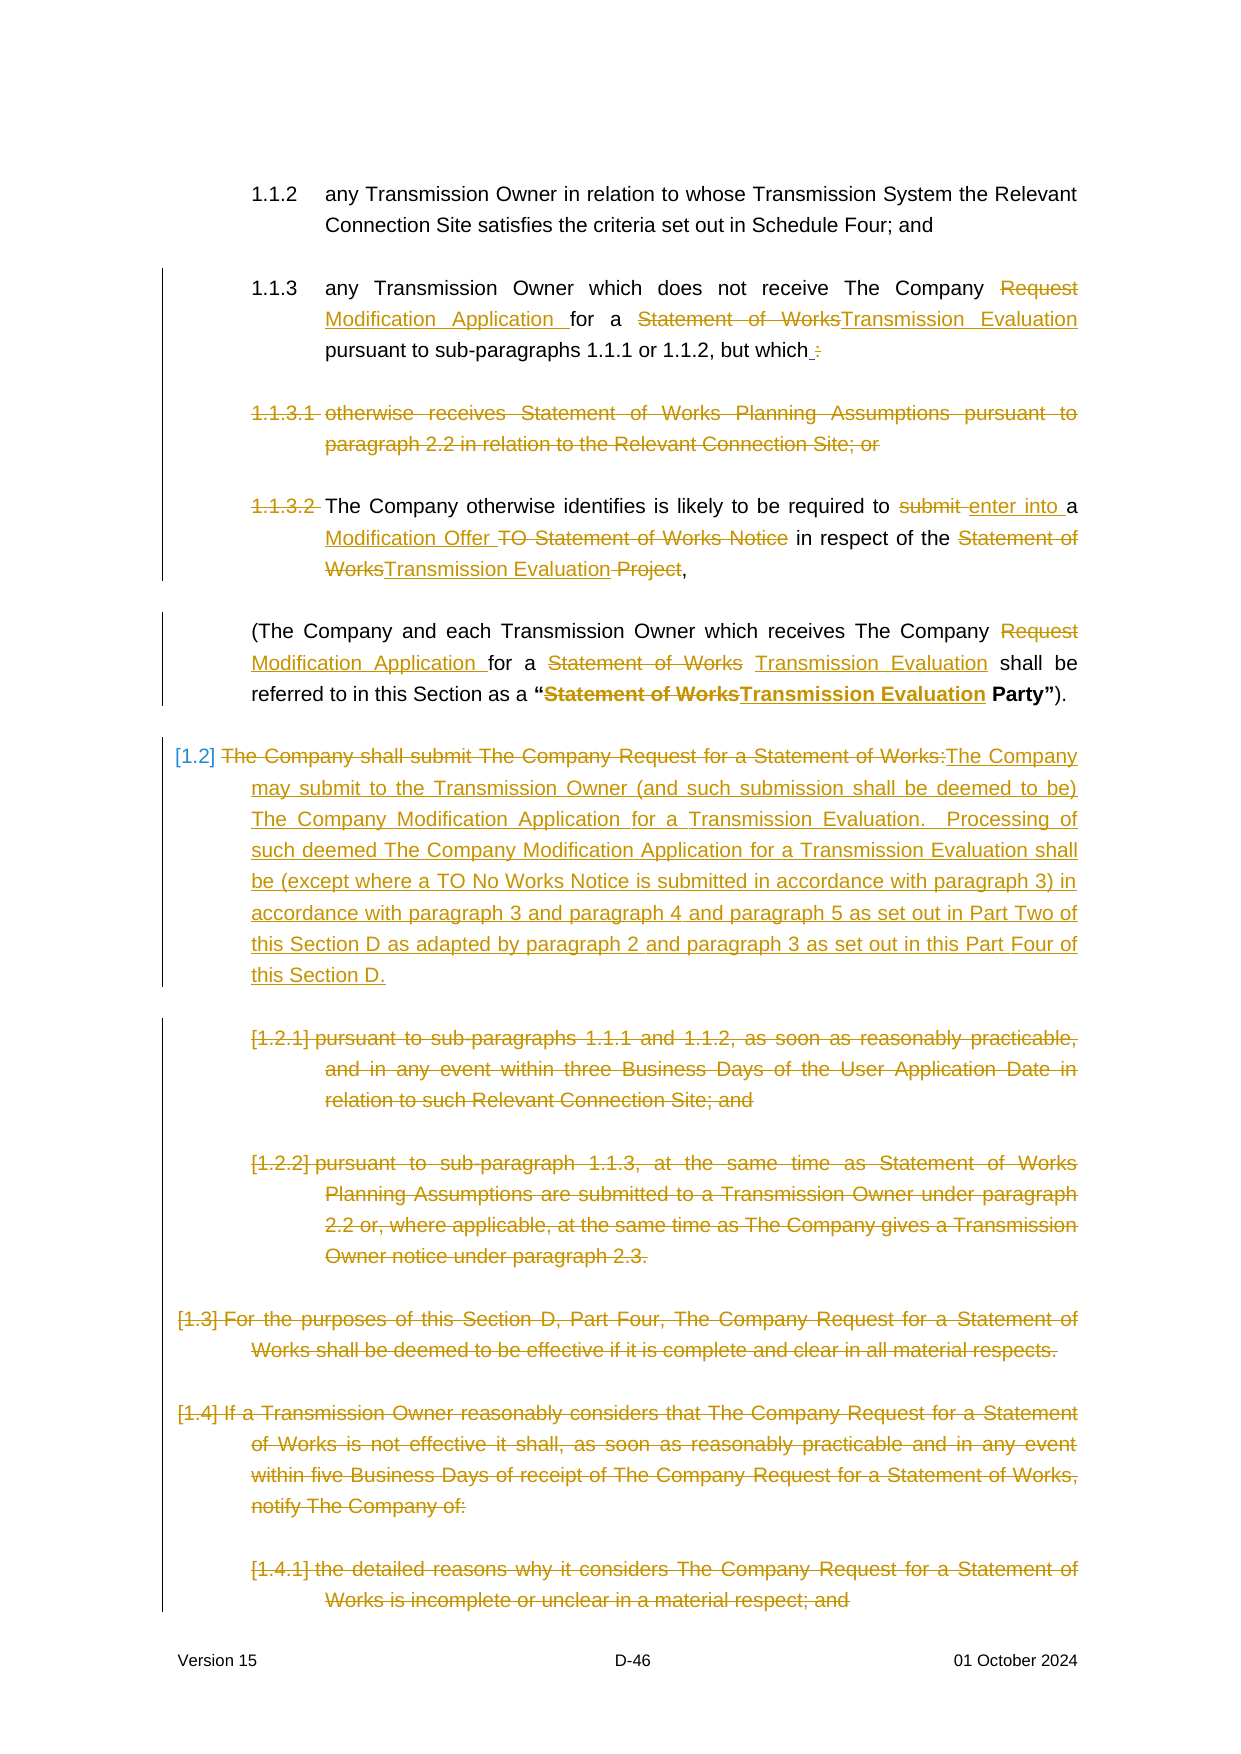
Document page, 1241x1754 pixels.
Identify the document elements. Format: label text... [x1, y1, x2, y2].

text 1.1.2 any Transmission Owner in relation to whose Transmission System the Relevant Connection Site satisfies the criteria set out in Schedule Four; and [251, 174, 1078, 237]
text 1.1.3 any Transmission Owner which does not receive The Company for a pursuant to sub-paragraphs 1.1.1 or 1.1.2, but which [251, 268, 1078, 362]
text The Company otherwise identifies is likely to be required to a in respect of the , [251, 487, 1078, 581]
text (The Company and each Transmission Owner which receives The Company for a shall be referred to in this Section as a “ Party”). [251, 612, 1078, 706]
